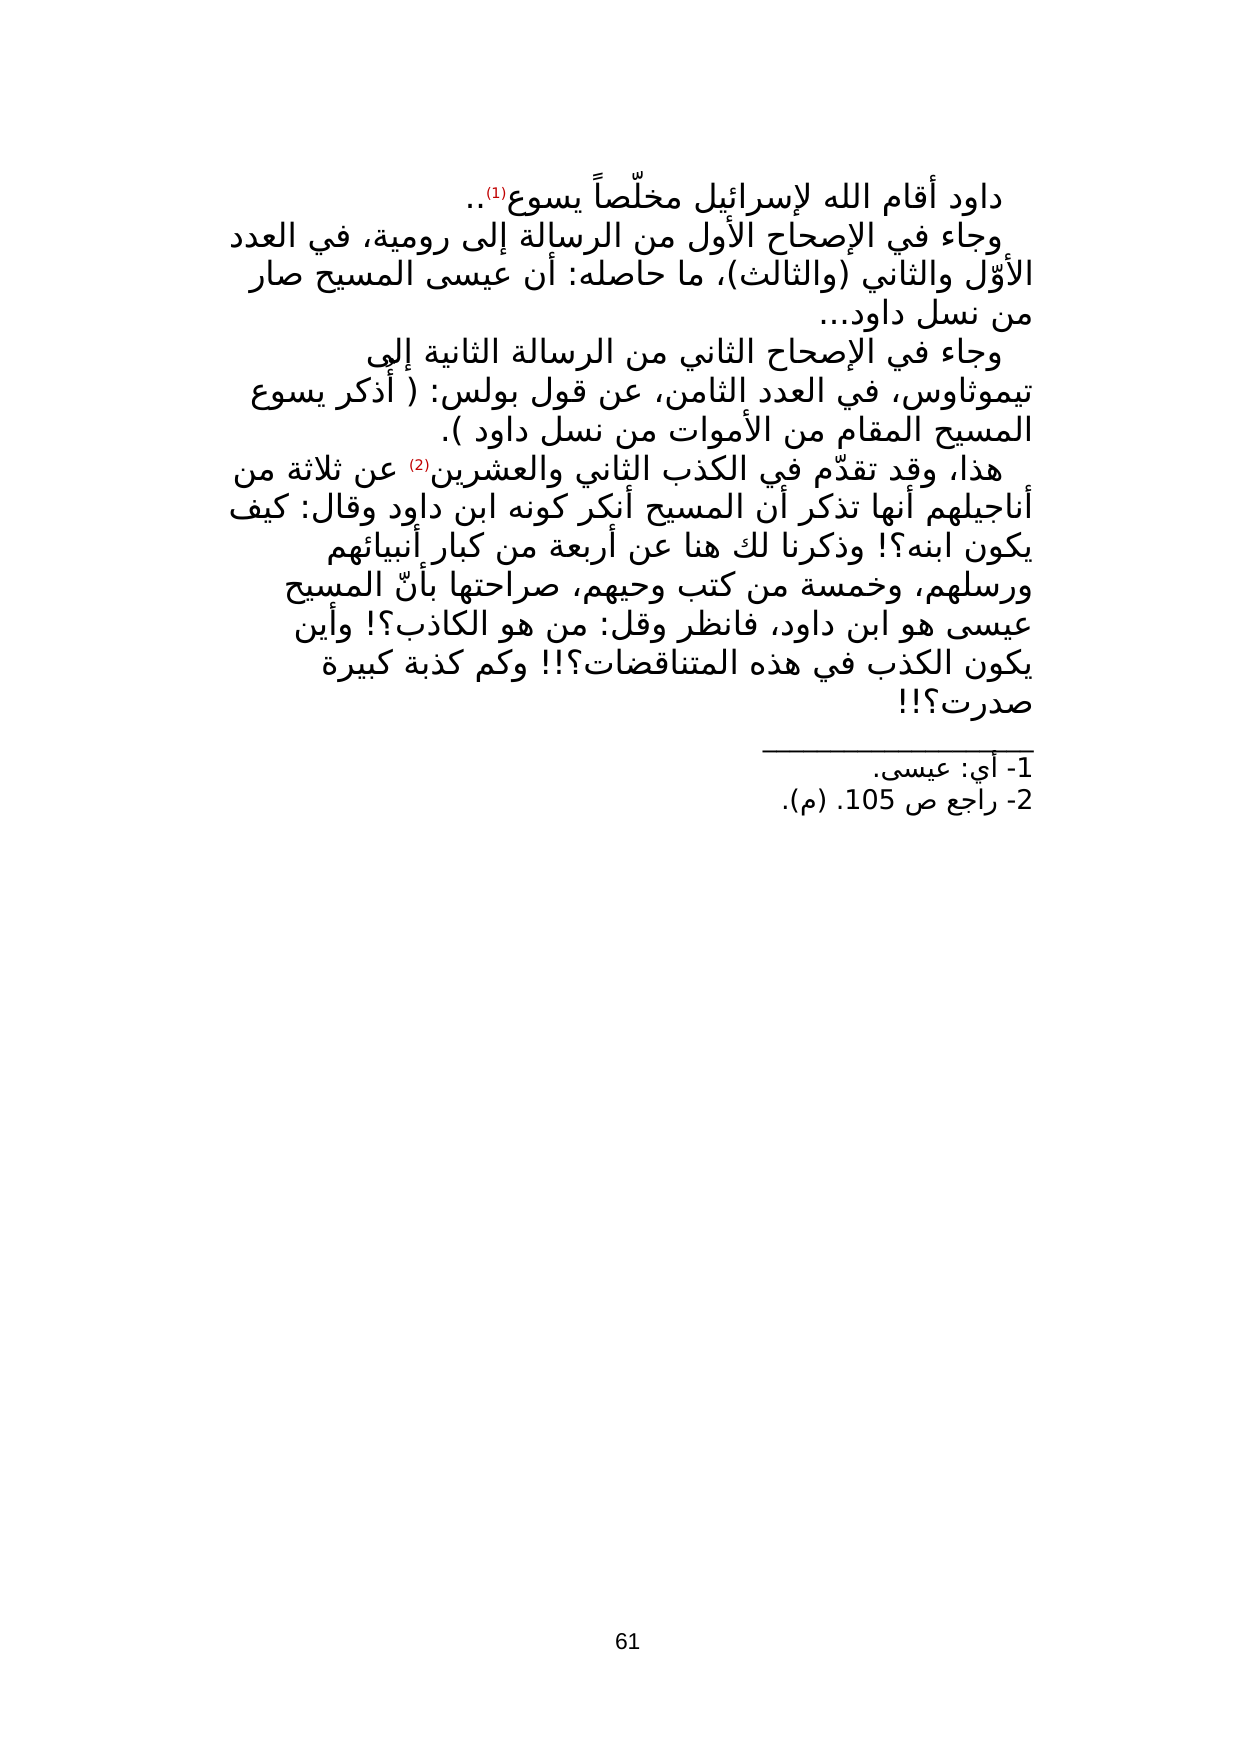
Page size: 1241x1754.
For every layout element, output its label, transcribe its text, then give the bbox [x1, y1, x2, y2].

text داود أقام الله لإسرائيل مخلّصاً يسوع(1).. [222, 177, 1033, 216]
text هذا، وقد تقدّم في الكذب الثاني والعشرين(2) عن ثلاثة من أناجيلهم أنها تذكر أن المسيح أنكر كونه ابن داود وقال: كيف يكون ابنه؟! وذكرنا لك هنا عن أربعة من كبار أنبيائهم ورسلهم، وخمسة من كتب وحيهم، صراحتها بأنّ المسيح عيسى هو ابن داود، فانظر وقل: من هو الكاذب؟! وأين يكون الكذب في هذه المتناقضات؟!! وكم كذبة كبيرة صدرت؟!! [222, 449, 1033, 721]
text وجاء في الإصحاح الأول من الرسالة إلى رومية، في العدد الأوّل والثاني (والثالث)، ما حاصله: أن عيسى المسيح صار من نسل داود... [222, 216, 1033, 333]
text وجاء في الإصحاح الثاني من الرسالة الثانية إلى تيموثاوس، في العدد الثامن، عن قول بولس: ( أُذكر يسوع المسيح المقام من الأموات من نسل داود ). [222, 333, 1033, 449]
text 1- أي: عيسى. [222, 753, 1033, 784]
text ____________________ [222, 721, 1033, 753]
text 2- راجع ص 105. (م). [222, 784, 1033, 816]
